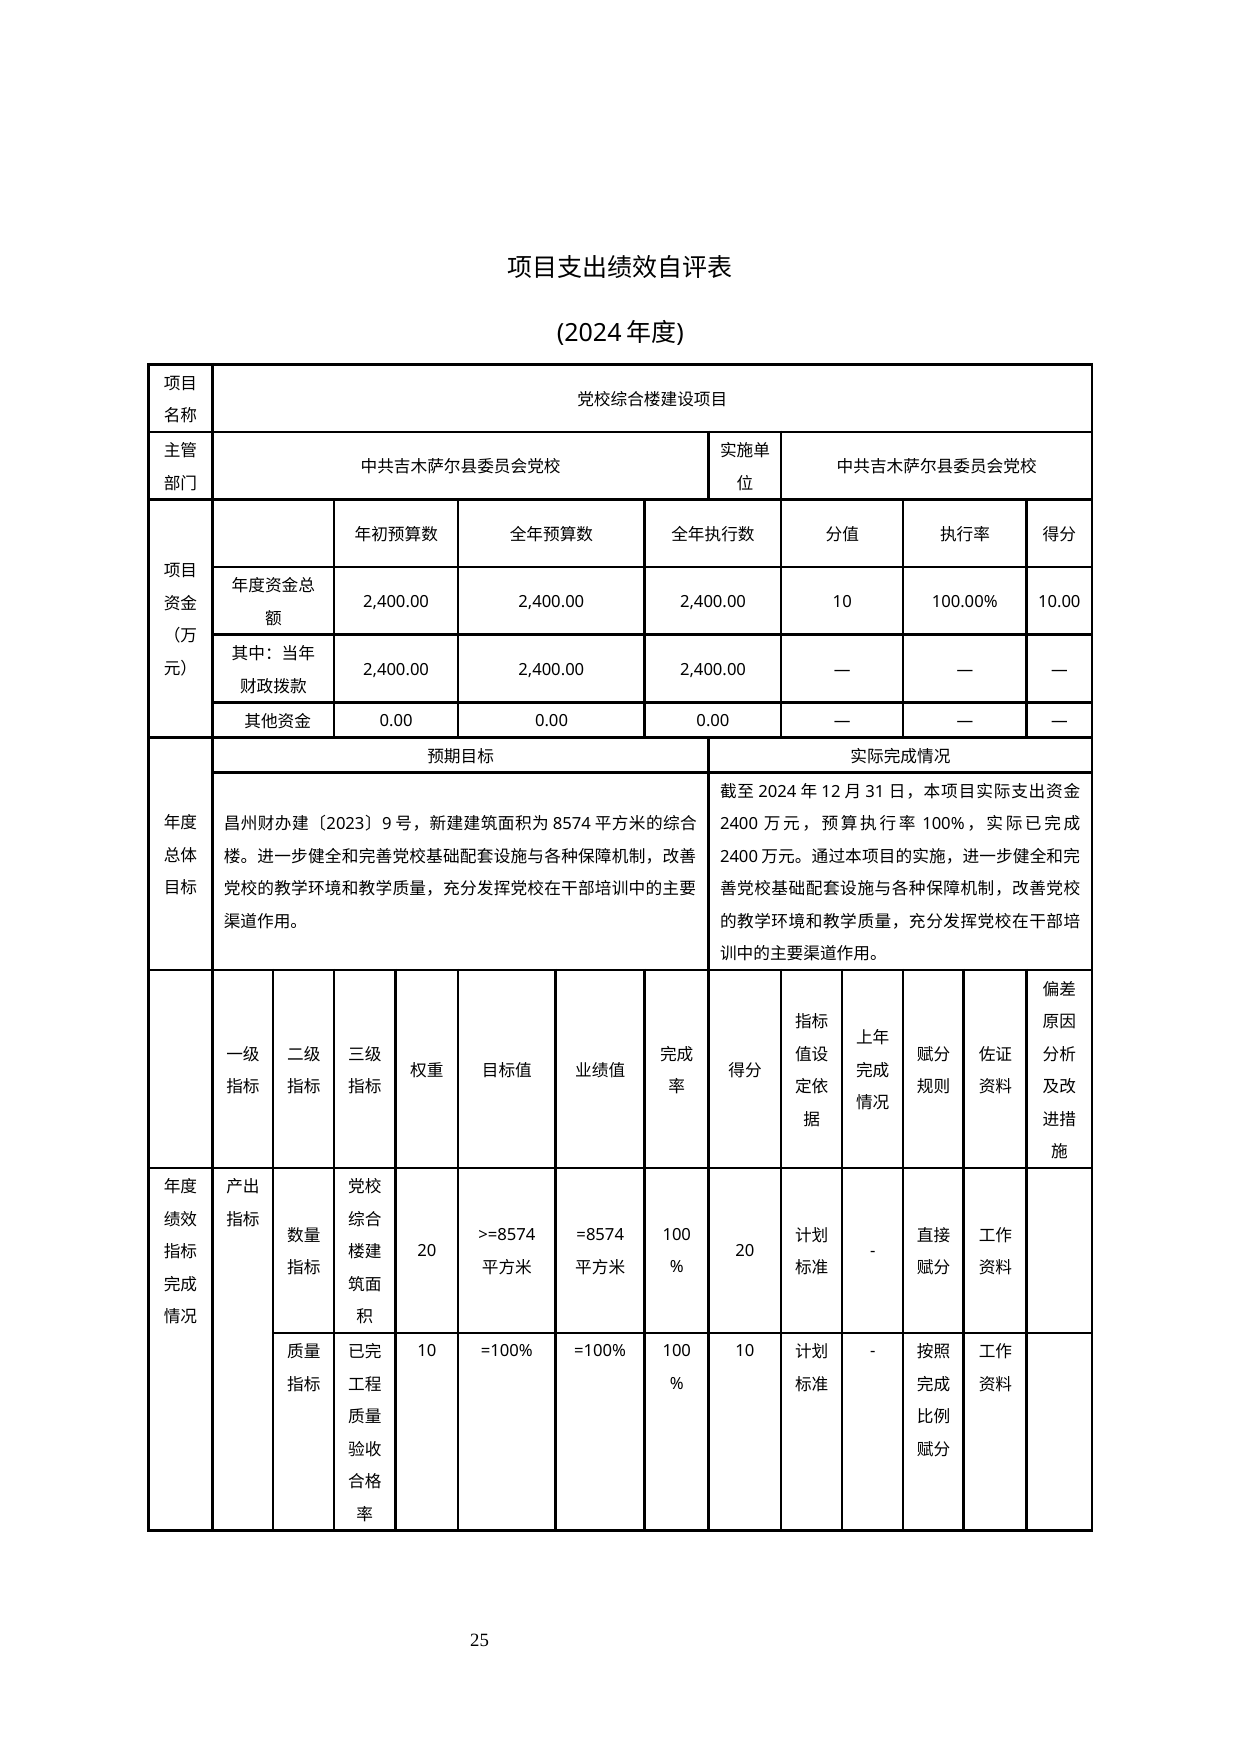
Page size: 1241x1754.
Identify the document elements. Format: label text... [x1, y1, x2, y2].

table_cell 0.00 [459, 704, 643, 736]
table_cell 工作资料 [965, 1334, 1025, 1529]
table_cell 其他资金 [214, 704, 333, 736]
table_cell 业绩值 [557, 971, 643, 1166]
table_cell 指标值设定依据 [782, 971, 841, 1166]
table_header 项目支出绩效自评表 [148, 233, 1092, 298]
table_cell 完成率 [646, 971, 707, 1166]
table_cell 0.00 [646, 704, 780, 736]
table_cell =8574平方米 [557, 1169, 643, 1331]
table_cell 一级指标 [214, 971, 272, 1166]
table_cell — [1028, 636, 1091, 701]
table_cell =100% [459, 1334, 554, 1529]
table_cell 中共吉木萨尔县委员会党校 [782, 433, 1091, 498]
table_cell [1028, 1334, 1091, 1529]
table_cell 20 [397, 1169, 457, 1331]
table_cell =100% [557, 1334, 643, 1529]
table_cell 直接赋分 [904, 1169, 962, 1331]
table_cell 2,400.00 [335, 636, 457, 701]
table_cell 2,400.00 [646, 636, 780, 701]
table_cell — [782, 704, 902, 736]
table_cell [150, 971, 211, 1166]
table_cell 中共吉木萨尔县委员会党校 [214, 433, 707, 498]
table_cell — [904, 636, 1025, 701]
table_cell 主管部门 [150, 433, 211, 498]
table_cell 2,400.00 [646, 568, 780, 633]
table_cell 工作资料 [965, 1169, 1025, 1331]
table_cell >=8574平方米 [459, 1169, 554, 1331]
table_cell 100% [646, 1169, 707, 1331]
table_cell 党校综合楼建筑面积 [335, 1169, 394, 1331]
table_cell 2,400.00 [335, 568, 457, 633]
table_cell 得分 [710, 971, 780, 1166]
table_cell 已完工程质量验收合格率 [335, 1334, 394, 1529]
table_cell 年度资金总额 [214, 568, 333, 633]
table_cell 项目资金（万元） [150, 501, 211, 736]
table_cell 2,400.00 [459, 568, 643, 633]
table_cell 全年预算数 [459, 501, 643, 566]
table_cell 实际完成情况 [710, 739, 1091, 771]
table_cell — [1028, 704, 1091, 736]
table_cell 按照完成比例赋分 [904, 1334, 962, 1529]
table_cell 计划标准 [782, 1169, 841, 1331]
table_cell 佐证资料 [965, 971, 1025, 1166]
table_cell 昌州财办建〔2023〕9号，新建建筑面积为8574平方米的综合楼。进一步健全和完善党校基础配套设施与各种保障机制，改善党校的教学环境和教学质量，充分发挥党校在干部培训中的主要渠道作用。 [214, 774, 707, 969]
table_cell 质量指标 [274, 1334, 333, 1529]
table_cell 0.00 [335, 704, 457, 736]
table_cell 二级指标 [274, 971, 333, 1166]
table_cell 全年执行数 [646, 501, 780, 566]
table_cell 三级指标 [335, 971, 394, 1166]
table_cell - [843, 1169, 902, 1331]
table_cell 10 [782, 568, 902, 633]
table_cell 100.00% [904, 568, 1025, 633]
table_cell 项目名称 [150, 366, 211, 431]
table_cell 偏差原因分析及改进措施 [1028, 971, 1091, 1166]
table_cell 产出指标 [214, 1169, 272, 1529]
table_cell 上年完成情况 [843, 971, 902, 1166]
table_cell (2024年度) [148, 298, 1092, 363]
table_cell 年初预算数 [335, 501, 457, 566]
table_cell 年度绩效指标完成情况 [150, 1169, 211, 1529]
table_cell 赋分规则 [904, 971, 962, 1166]
table_cell 100% [646, 1334, 707, 1529]
table_cell 预期目标 [214, 739, 707, 771]
table_cell 10.00 [1028, 568, 1091, 633]
table_cell 数量指标 [274, 1169, 333, 1331]
table_cell 截至2024年12月31日，本项目实际支出资金2400万元，预算执行率100%，实际已完成2400万元。通过本项目的实施，进一步健全和完善党校基础配套设施与各种保障机制，改善党校的教学环境和教学质量，充分发挥党校在干部培训中的主要渠道作用。 [710, 774, 1091, 969]
table_cell 年度总体目标 [150, 739, 211, 969]
table_cell 分值 [782, 501, 902, 566]
table_cell 权重 [397, 971, 457, 1166]
table_cell 20 [710, 1169, 780, 1331]
table_cell 其中：当年财政拨款 [214, 636, 333, 701]
table_cell 10 [710, 1334, 780, 1529]
table_cell 10 [397, 1334, 457, 1529]
table_cell [214, 501, 333, 566]
table_cell 执行率 [904, 501, 1025, 566]
table_cell — [904, 704, 1025, 736]
table_cell 得分 [1028, 501, 1091, 566]
table_cell 2,400.00 [459, 636, 643, 701]
table_cell [1028, 1169, 1091, 1331]
table_cell - [843, 1334, 902, 1529]
table_cell 党校综合楼建设项目 [214, 366, 1091, 431]
table_cell 目标值 [459, 971, 554, 1166]
table_cell 实施单位 [710, 433, 780, 498]
table_cell — [782, 636, 902, 701]
table_cell 计划标准 [782, 1334, 841, 1529]
